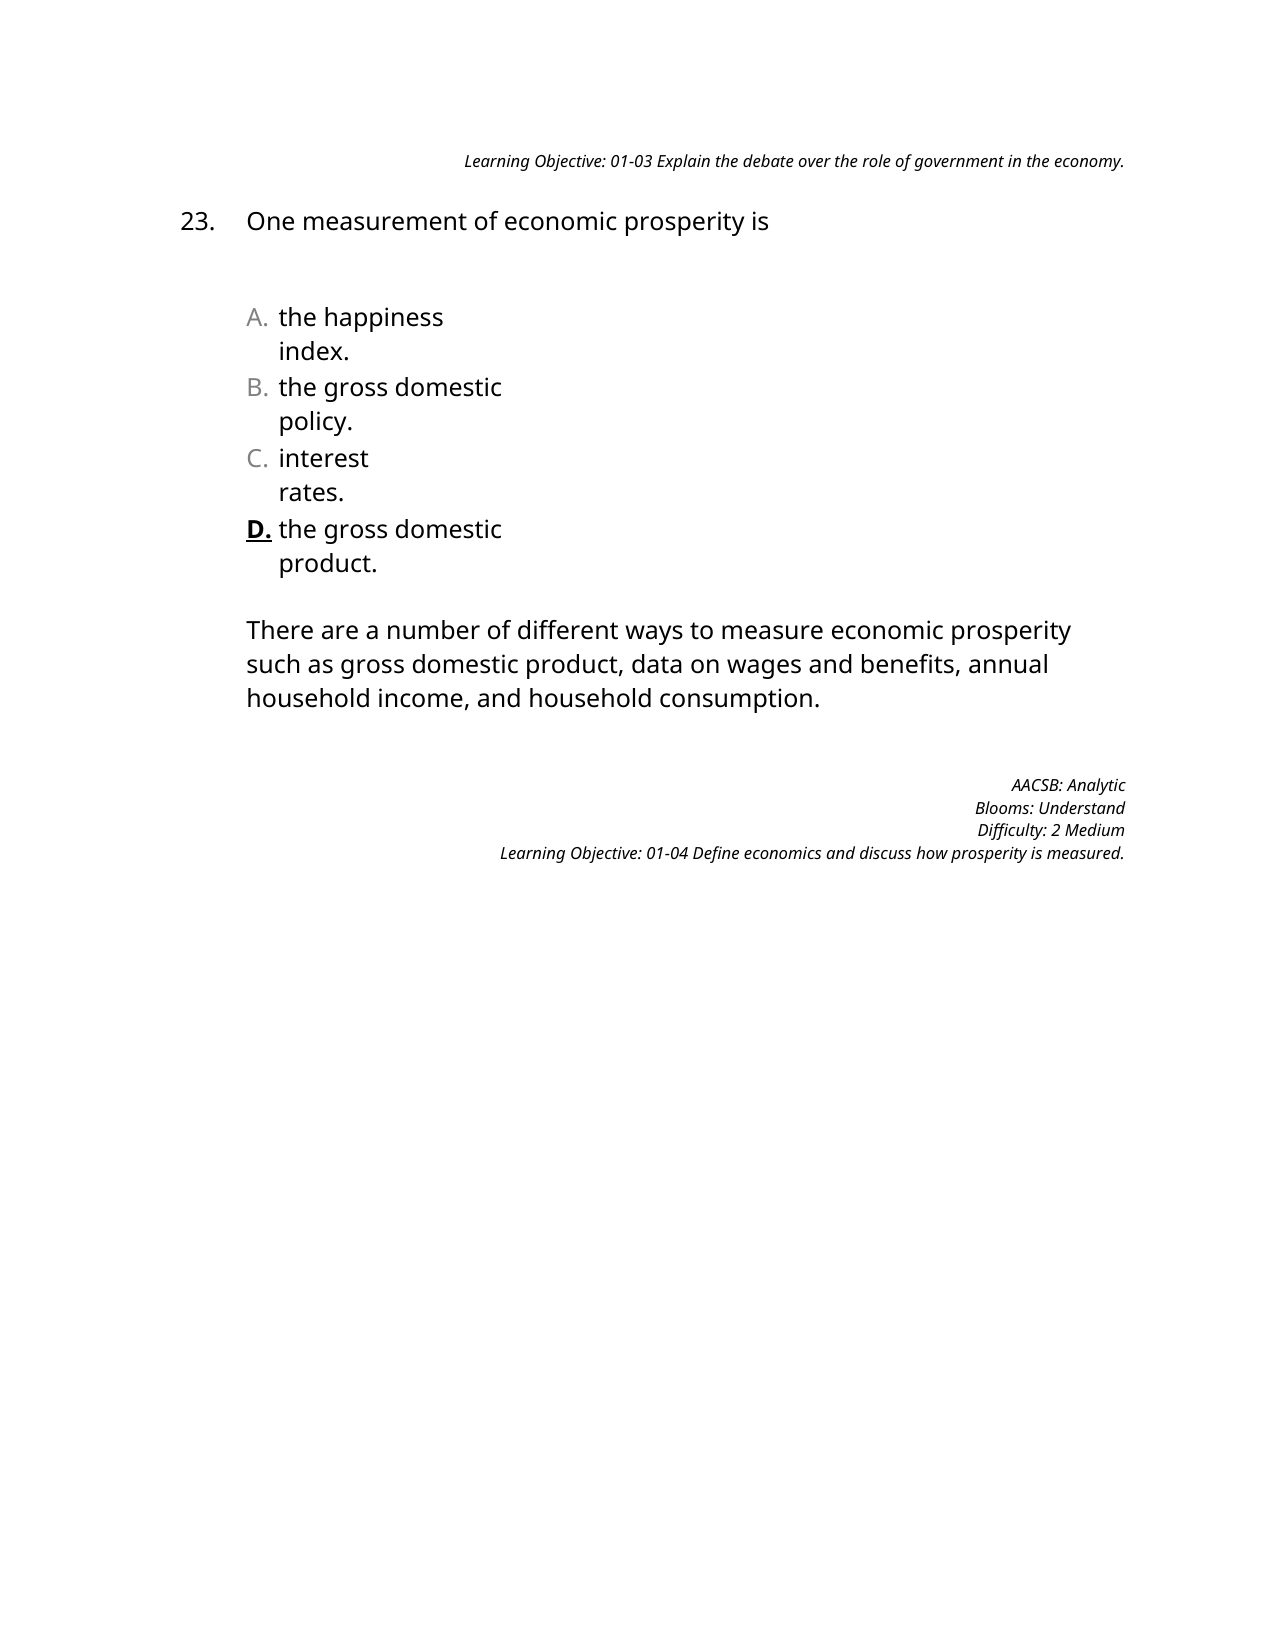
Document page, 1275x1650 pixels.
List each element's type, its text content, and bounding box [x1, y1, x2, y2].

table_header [180, 150, 1125, 201]
table_header 23. [180, 203, 246, 748]
table_header AACSB: Analytic Blooms: Understand Difficulty: 2 Medium Learning Objective: 01-04 Define economics and discuss how prosperity is measured. [180, 774, 1125, 892]
table_header One measurement of economic prosperity is There are a number of different ways to measure economic prosperity such as gross domestic product, data on wages and benefits, annual household income, and household consumption. [246, 203, 1125, 748]
